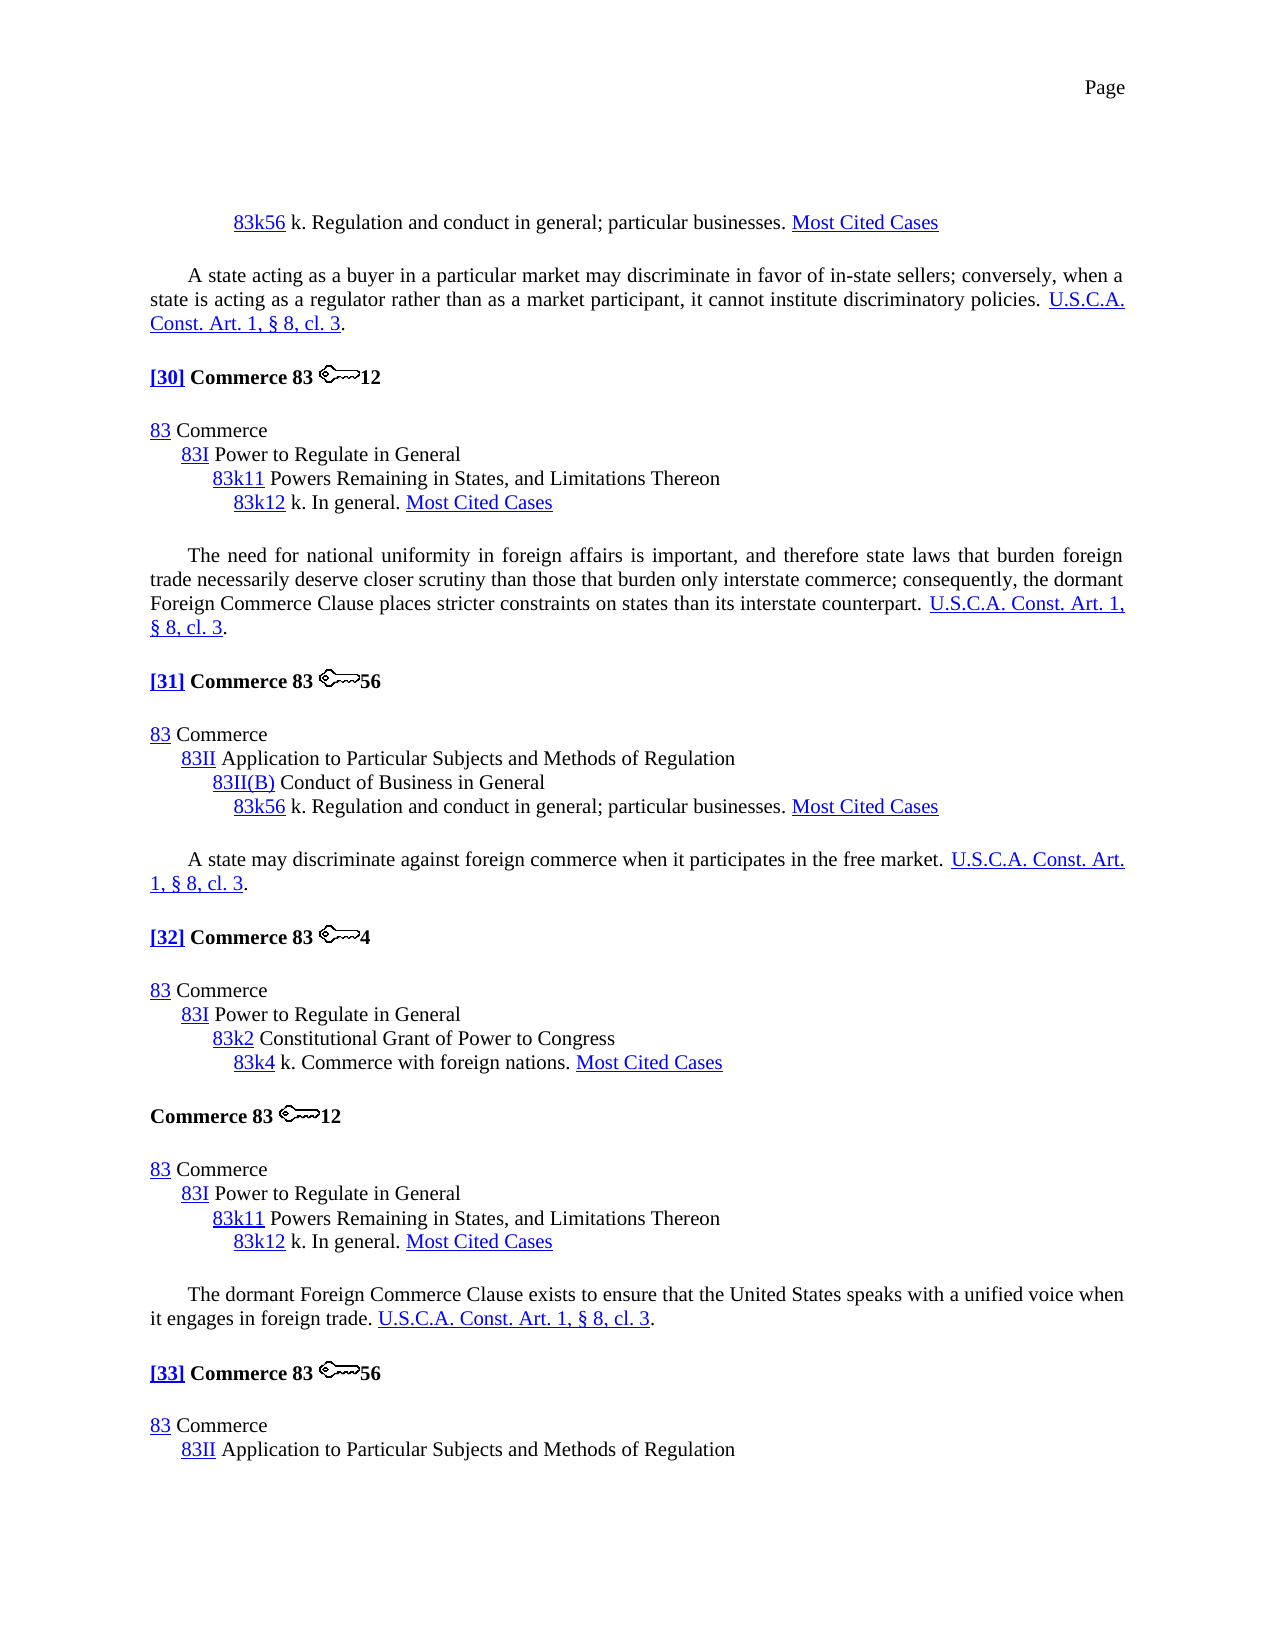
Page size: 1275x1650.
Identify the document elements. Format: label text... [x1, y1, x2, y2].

text 83I Power to Regulate in General [150, 1002, 1125, 1026]
text 83II Application to Particular Subjects and Methods of Regulation [150, 1437, 1125, 1461]
text 83k4 k. Commerce with foreign nations. Most Cited Cases [150, 1050, 1125, 1074]
text 83 Commerce [150, 978, 1125, 1002]
text 83k11 Powers Remaining in States, and Limitations Thereon [150, 466, 1125, 490]
text 83II(B) Conduct of Business in General [150, 770, 1125, 794]
text 83k2 Constitutional Grant of Power to Congress [150, 1026, 1125, 1050]
text The dormant Foreign Commerce Clause exists to ensure that the United States speaks with a unified voice when it engages in foreign trade. U.S.C.A. Const. Art. 1, § 8, cl. 3. [150, 1282, 1125, 1330]
text 83k12 k. In general. Most Cited Cases [150, 1229, 1125, 1253]
text 83k12 k. In general. Most Cited Cases [150, 490, 1125, 514]
text A state may discriminate against foreign commerce when it participates in the free market. U.S.C.A. Const. Art. 1, § 8, cl. 3. [150, 847, 1125, 895]
picture [278, 1103, 320, 1124]
text 83k11 Powers Remaining in States, and Limitations Thereon [150, 1205, 1125, 1229]
text [30] Commerce 83 12 [150, 364, 1125, 389]
text 83II Application to Particular Subjects and Methods of Regulation [150, 746, 1125, 770]
text The need for national uniformity in foreign affairs is important, and therefore state laws that burden foreign trade necessarily deserve closer scrutiny than those that burden only interstate commerce; consequently, the dormant Foreign Commerce Clause places stricter constraints on states than its interstate counterpart. U.S.C.A. Const. Art. 1, § 8, cl. 3. [150, 543, 1125, 639]
text 83 Commerce [150, 418, 1125, 442]
picture [318, 1359, 361, 1380]
text [31] Commerce 83 56 [150, 668, 1125, 693]
text Commerce 83 12 [150, 1103, 1125, 1128]
text 83k56 k. Regulation and conduct in general; particular businesses. Most Cited Cases [150, 210, 1125, 234]
text 83 Commerce [150, 722, 1125, 746]
text 83I Power to Regulate in General [150, 1181, 1125, 1205]
text [32] Commerce 83 4 [150, 924, 1125, 949]
text [33] Commerce 83 56 [150, 1359, 1125, 1384]
picture [318, 923, 361, 945]
text 83I Power to Regulate in General [150, 442, 1125, 466]
text A state acting as a buyer in a particular market may discriminate in favor of in-state sellers; conversely, when a state is acting as a regulator rather than as a market participant, it cannot institute discriminatory policies. U.S.C.A. Const. Art. 1, § 8, cl. 3. [150, 263, 1125, 335]
picture [318, 667, 361, 689]
text 83 Commerce [150, 1413, 1125, 1437]
text 83 Commerce [150, 1157, 1125, 1181]
picture [318, 363, 361, 385]
text 83k56 k. Regulation and conduct in general; particular businesses. Most Cited Cases [150, 794, 1125, 818]
